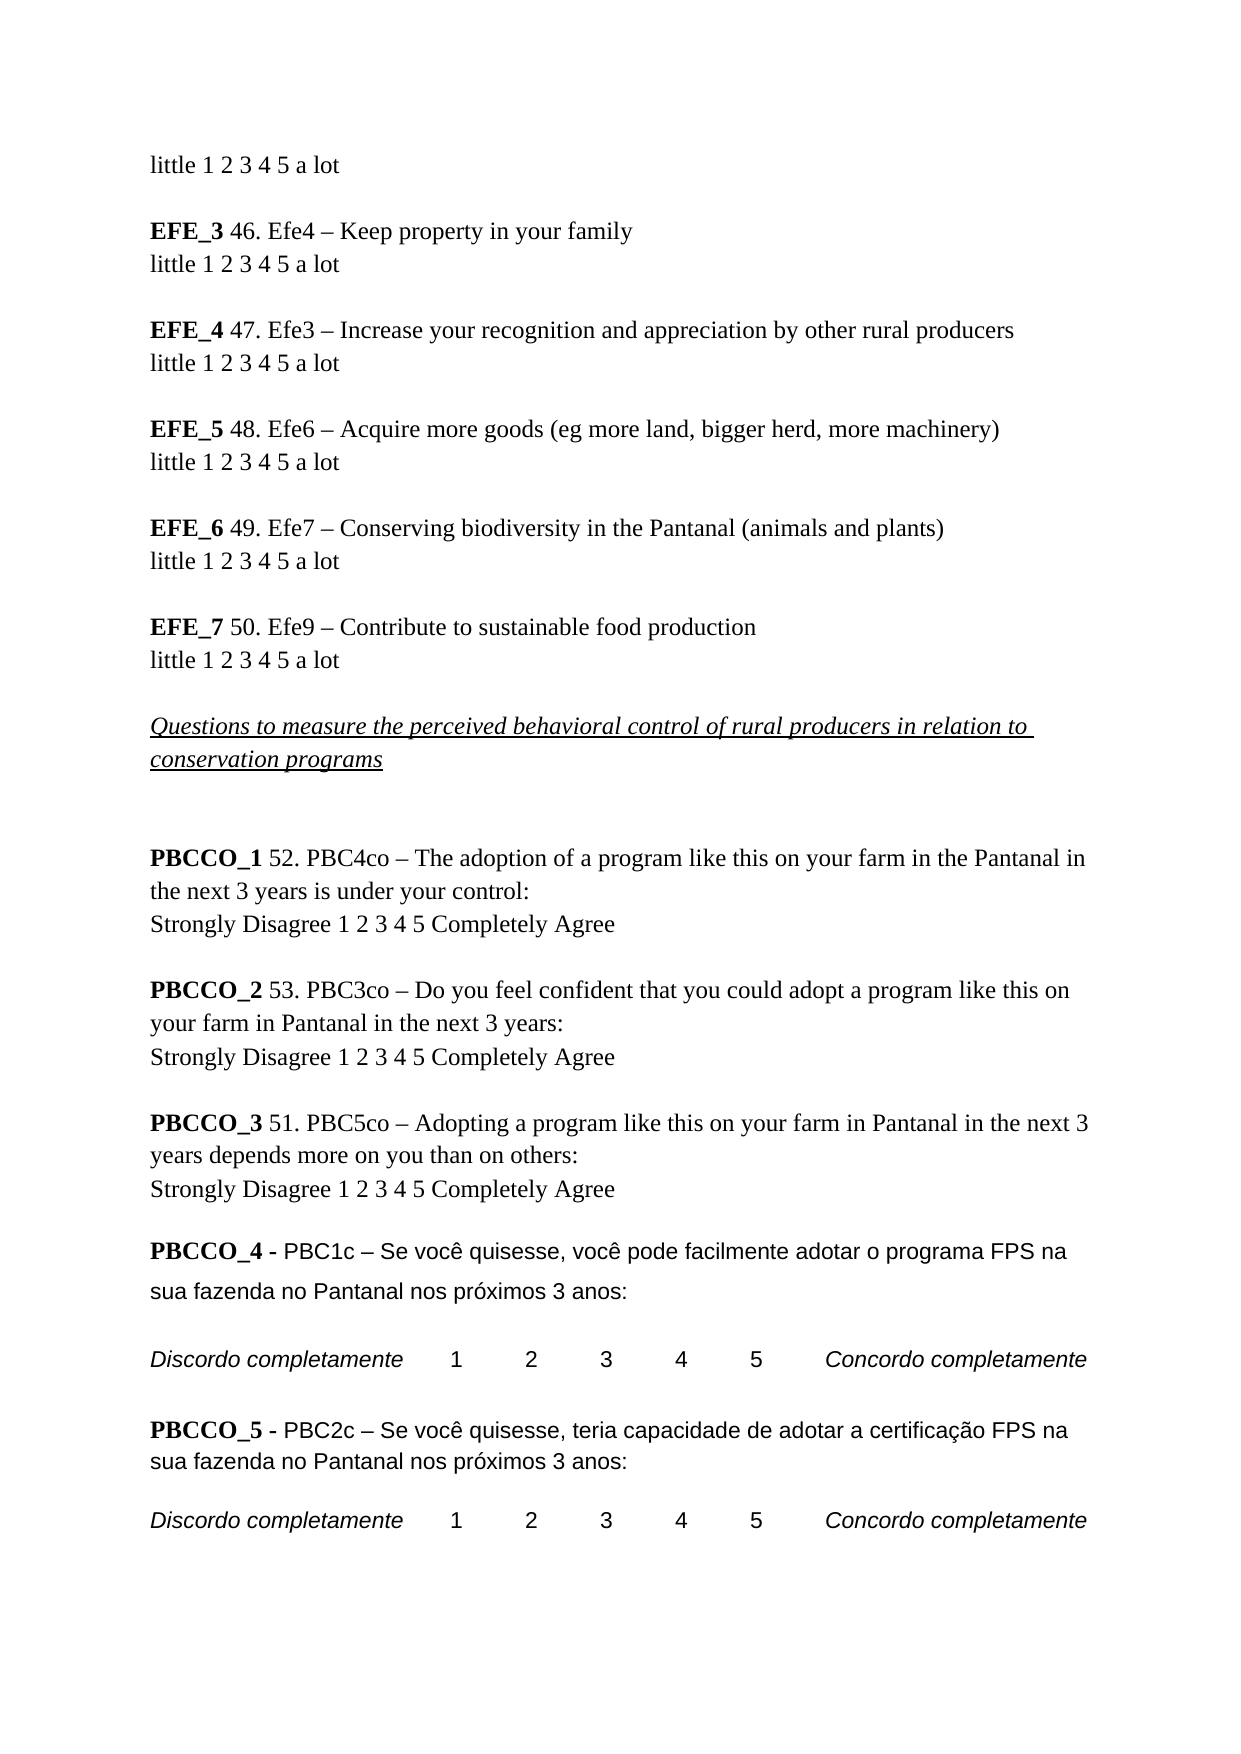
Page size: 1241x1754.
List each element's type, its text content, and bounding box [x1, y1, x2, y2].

text little 1 2 3 4 5 a lot [150, 249, 1090, 278]
text Discordo completamente 1 2 3 4 5 Concordo completamente [150, 1507, 1090, 1533]
text EFE_6 49. Efe7 – Conserving biodiversity in the Pantanal (animals and plants) [150, 513, 1090, 542]
text EFE_5 48. Efe6 – Acquire more goods (eg more land, bigger herd, more machinery) [150, 414, 1090, 443]
text Discordo completamente 1 2 3 4 5 Concordo completamente [150, 1346, 1090, 1373]
text PBCCO_1 52. PBC4co – The adoption of a program like this on your farm in the Pantanal in the next 3 years is under your control: [150, 843, 1090, 905]
text little 1 2 3 4 5 a lot [150, 447, 1090, 476]
text Strongly Disagree 1 2 3 4 5 Completely Agree [150, 909, 1090, 938]
text Strongly Disagree 1 2 3 4 5 Completely Agree [150, 1042, 1090, 1070]
text PBCCO_3 51. PBC5co – Adopting a program like this on your farm in Pantanal in the next 3 years depends more on you than on others: [150, 1108, 1090, 1169]
text EFE_7 50. Efe9 – Contribute to sustainable food production [150, 612, 1090, 641]
text Strongly Disagree 1 2 3 4 5 Completely Agree [150, 1174, 1090, 1202]
text PBCCO_2 53. PBC3co – Do you feel confident that you could adopt a program like this on your farm in Pantanal in the next 3 years: [150, 976, 1090, 1037]
text Questions to measure the perceived behavioral control of rural producers in relation to conservation programs [150, 711, 1090, 773]
text little 1 2 3 4 5 a lot [150, 348, 1090, 377]
text PBCCO_4 - PBC1c – Se você quisesse, você pode facilmente adotar o programa FPS na sua fazenda no Pantanal nos próximos 3 anos: [150, 1236, 1090, 1304]
text EFE_3 46. Efe4 – Keep property in your family [150, 216, 1090, 245]
text PBCCO_5 - PBC2c – Se você quisesse, teria capacidade de adotar a certificação FPS na sua fazenda no Pantanal nos próximos 3 anos: [150, 1415, 1090, 1474]
text EFE_4 47. Efe3 – Increase your recognition and appreciation by other rural producers [150, 315, 1090, 344]
text little 1 2 3 4 5 a lot [150, 645, 1090, 674]
text little 1 2 3 4 5 a lot [150, 546, 1090, 575]
text little 1 2 3 4 5 a lot [150, 150, 1090, 179]
